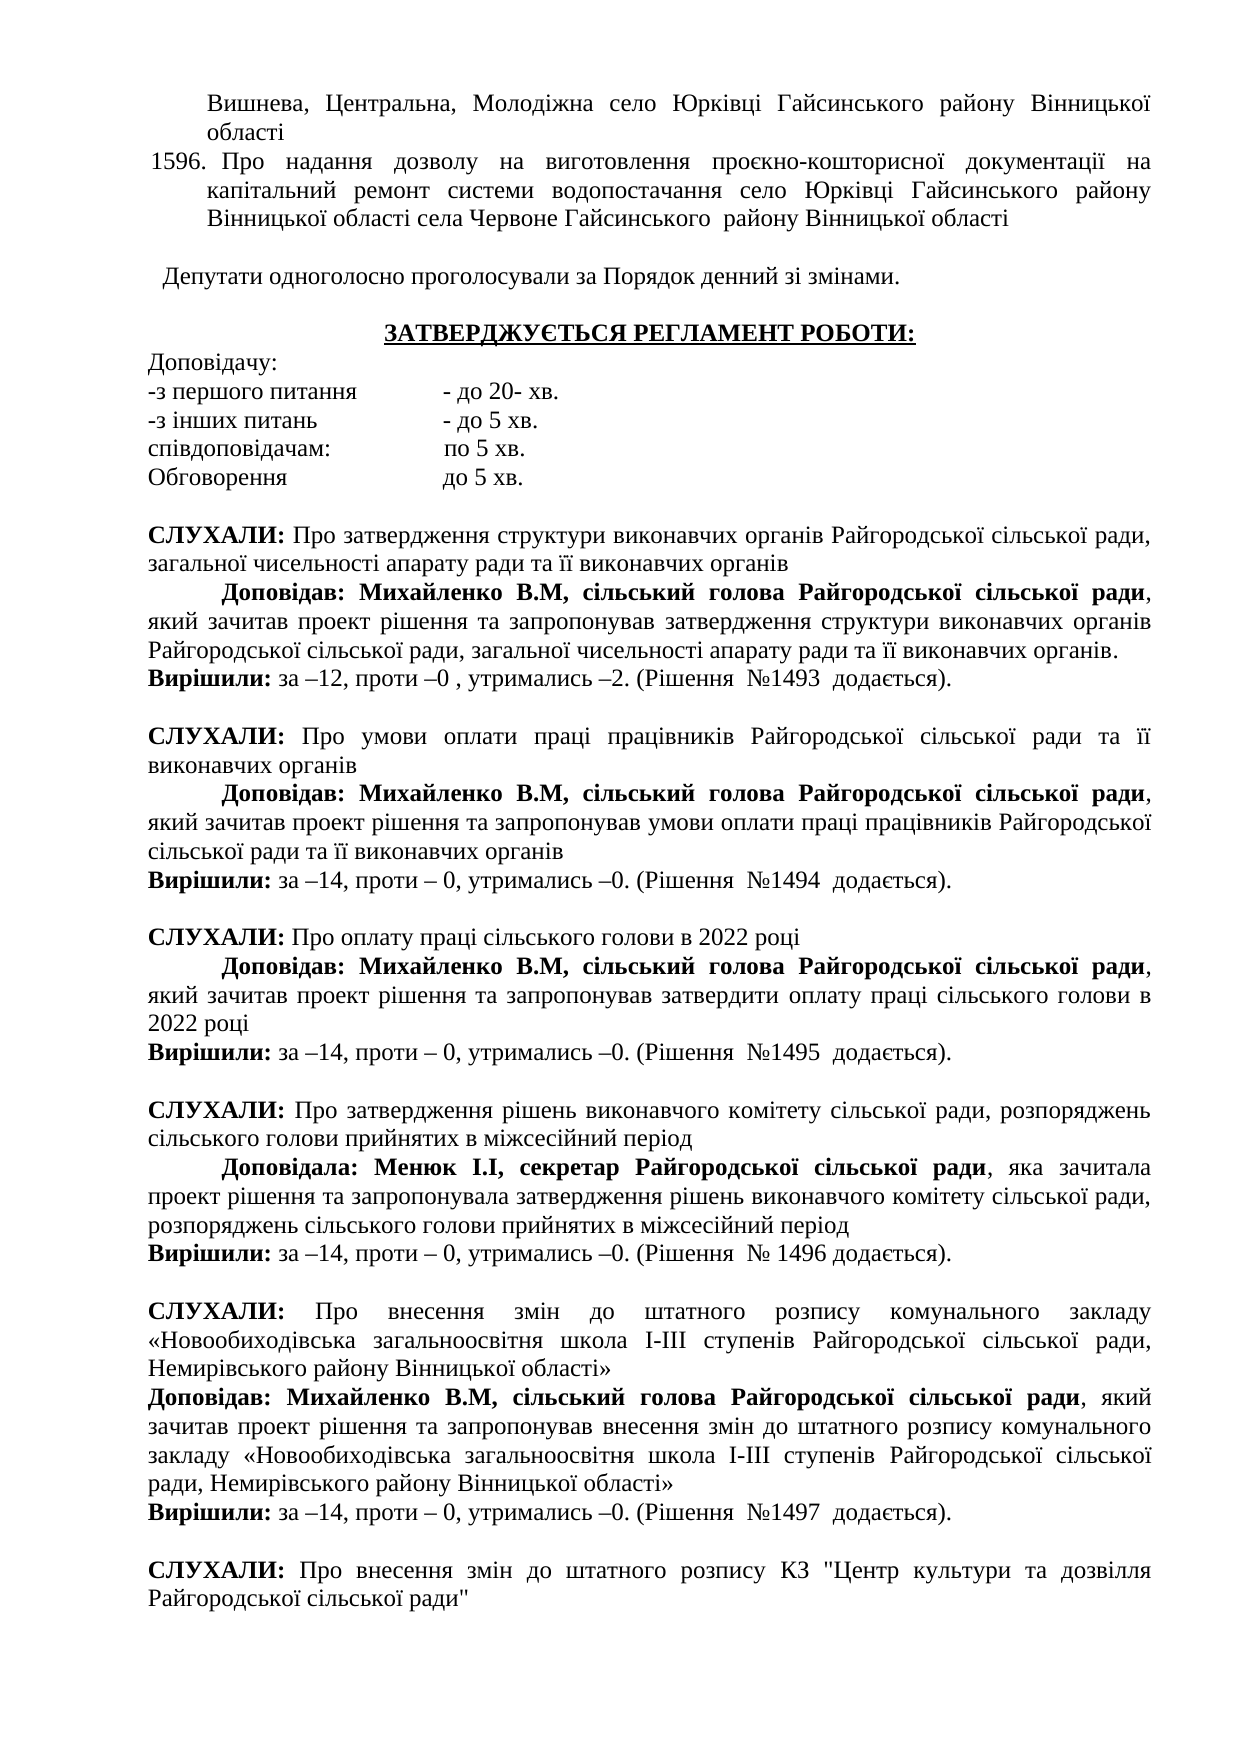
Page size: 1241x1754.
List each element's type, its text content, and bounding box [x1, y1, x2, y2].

text Доповідав: Михайленко В.М, сільський голова Райгородської сільської ради, який зачитав проект рішення та запропонував умови оплати праці працівників Райгородської сільської ради та її виконавчих органів [148, 778, 1152, 865]
text Вирішили: за –14, проти – 0, утримались –0. (Рішення №1495 додається). [148, 1037, 1152, 1066]
text -з першого питання - до 20- хв. [148, 376, 1152, 405]
text Вирішили: за –12, проти –0 , утримались –2. (Рішення №1493 додається). [148, 663, 1152, 692]
text СЛУХАЛИ: Про затвердження структури виконавчих органів Райгородської сільської ради, загальної чисельності апарату ради та її виконавчих органів [148, 520, 1152, 577]
text Доповідав: Михайленко В.М, сільський голова Райгородської сільської ради, який зачитав проект рішення та запропонував затвердження структури виконавчих органів Райгородської сільської ради, загальної чисельності апарату ради та її виконавчих органів. [148, 577, 1152, 663]
text Доповідав: Михайленко В.М, сільський голова Райгородської сільської ради, який зачитав проект рішення та запропонував внесення змін до штатного розпису комунального закладу «Новообиходівська загальноосвітня школа І-ІІІ ступенів Райгородської сільської ради, Немирівського району Вінницької області» [148, 1382, 1152, 1497]
text СЛУХАЛИ: Про внесення змін до штатного розпису комунального закладу «Новообиходівська загальноосвітня школа І-ІІІ ступенів Райгородської сільської ради, Немирівського району Вінницької області» [148, 1296, 1152, 1382]
text Вирішили: за –14, проти – 0, утримались –0. (Рішення № 1496 додається). [148, 1238, 1152, 1267]
text Вирішили: за –14, проти – 0, утримались –0. (Рішення №1497 додається). [148, 1497, 1152, 1526]
text Доповідачу: [148, 347, 1152, 376]
text Депутати одноголосно проголосували за Порядок денний зі змінами. [148, 261, 1152, 290]
text СЛУХАЛИ: Про оплату праці сільського голови в 2022 році [148, 922, 1167, 951]
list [150, 88, 1152, 146]
text співдоповідачам: по 5 хв. [148, 433, 1152, 462]
text -з інших питань - до 5 хв. [148, 405, 1152, 433]
text СЛУХАЛИ: Про умови оплати праці працівників Райгородської сільської ради та її виконавчих органів [148, 721, 1152, 778]
text ЗАТВЕРДЖУЄТЬСЯ РЕГЛАМЕНТ РОБОТИ: [148, 318, 1152, 347]
text СЛУХАЛИ: Про внесення змін до штатного розпису КЗ "Центр культури та дозвілля Райгородської сільської ради" [148, 1555, 1152, 1612]
text Вирішили: за –14, проти – 0, утримались –0. (Рішення №1494 додається). [148, 865, 1152, 893]
text СЛУХАЛИ: Про затвердження рішень виконавчого комітету сільської ради, розпоряджень сільського голови прийнятих в міжсесійний період [148, 1095, 1152, 1152]
text Доповідала: Менюк І.І, секретар Райгородської сільської ради, яка зачитала проект рішення та запропонувала затвердження рішень виконавчого комітету сільської ради, розпоряджень сільського голови прийнятих в міжсесійний період [148, 1152, 1152, 1238]
text Доповідав: Михайленко В.М, сільський голова Райгородської сільської ради, який зачитав проект рішення та запропонував затвердити оплату праці сільського голови в 2022 році [148, 951, 1152, 1037]
list Про надання дозволу на виготовлення проєкно-кошторисної документації на капітальний ремонт системи водопостачання село Юрківці Гайсинського району Вінницької області села Червоне Гайсинського району Вінницької області [150, 146, 1152, 232]
text Обговорення до 5 хв. [148, 462, 1152, 491]
